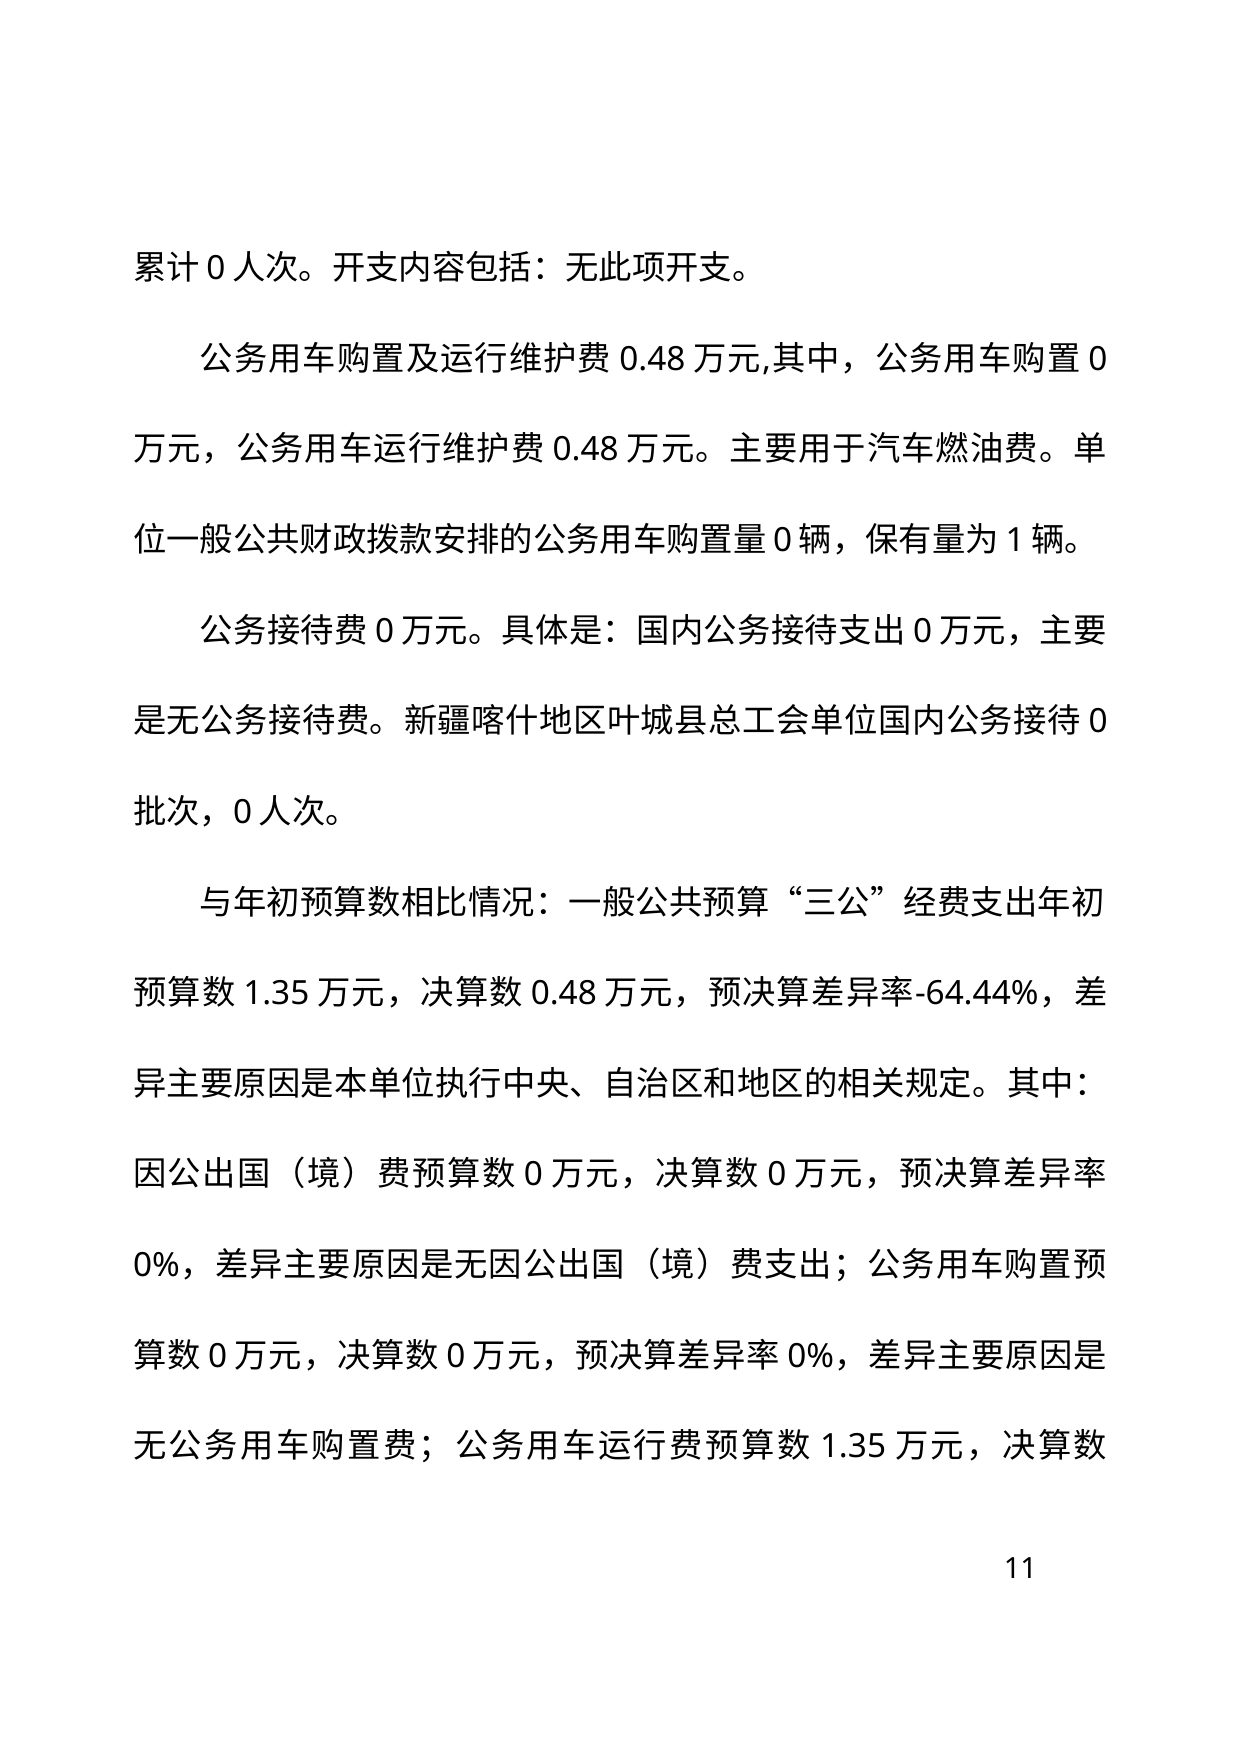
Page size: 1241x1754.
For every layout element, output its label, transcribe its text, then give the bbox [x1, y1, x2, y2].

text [133, 854, 1107, 1489]
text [133, 220, 1107, 311]
text 公务用车购置及运行维护费0.48万元,其中，公务用车购置0万元，公务用车运行维护费0.48万元。主要用于汽车燃油费。单位一般公共财政拨款安排的公务用车购置量0辆，保有量为1辆。 [133, 311, 1107, 582]
text 公务接待费0万元。具体是：国内公务接待支出0万元，主要是无公务接待费。新疆喀什地区叶城县总工会单位国内公务接待0批次，0人次。 [133, 582, 1107, 854]
